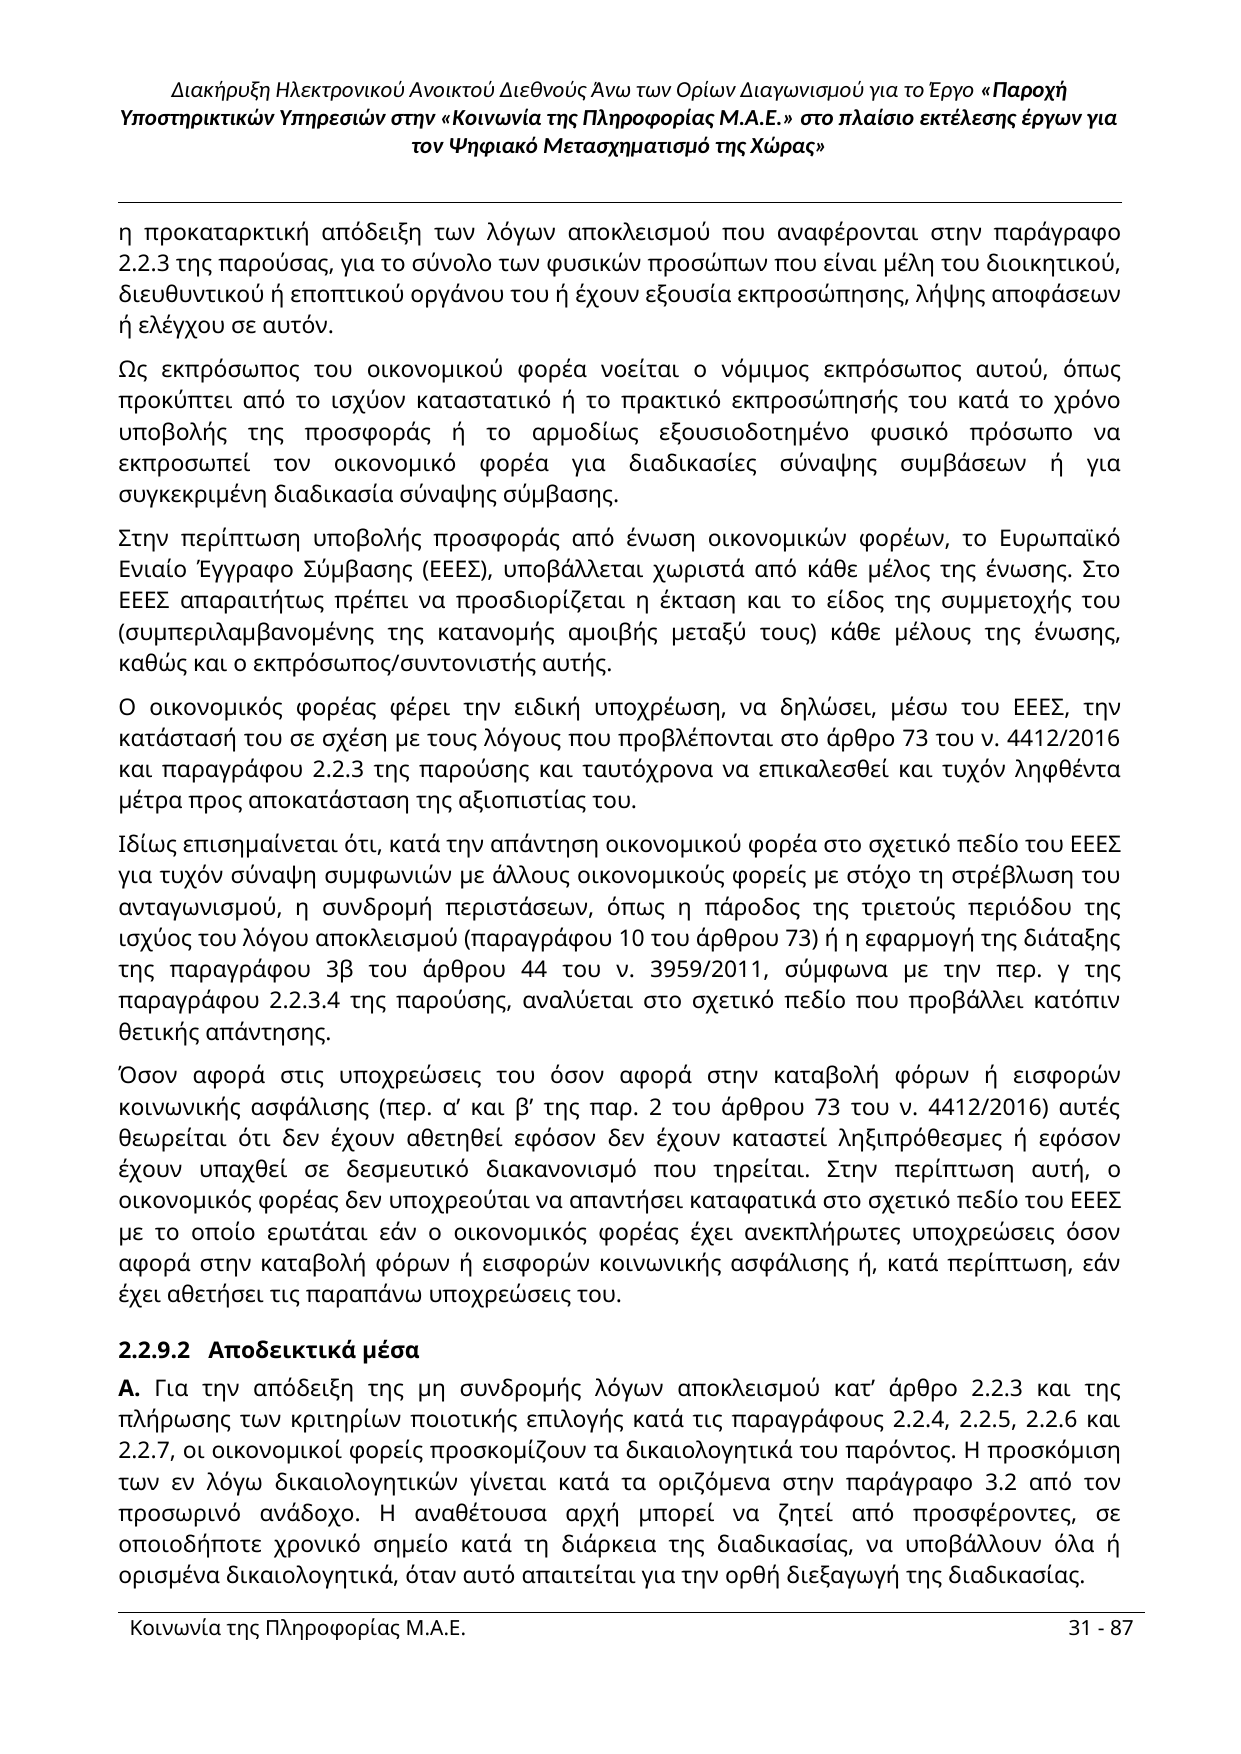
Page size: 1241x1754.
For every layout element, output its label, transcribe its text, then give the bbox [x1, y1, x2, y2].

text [118, 216, 1122, 341]
subtitle Αποδεικτικά μέσα [118, 1334, 1122, 1366]
text Όσον αφορά στις υποχρεώσεις του όσον αφορά στην καταβολή φόρων ή εισφορών κοινωνικής ασφάλισης (περ. α’ και β’ της παρ. 2 του άρθρου 73 του ν. 4412/2016) αυτές θεωρείται ότι δεν έχουν αθετηθεί εφόσον δεν έχουν καταστεί ληξιπρόθεσμες ή εφόσον έχουν υπαχθεί σε δεσμευτικό διακανονισμό που τηρείται. Στην περίπτωση αυτή, ο οικονομικός φορέας δεν υποχρεούται να απαντήσει καταφατικά στο σχετικό πεδίο του ΕΕΕΣ με το οποίο ερωτάται εάν ο οικονομικός φορέας έχει ανεκπλήρωτες υποχρεώσεις όσον αφορά στην καταβολή φόρων ή εισφορών κοινωνικής ασφάλισης ή, κατά περίπτωση, εάν έχει αθετήσει τις παραπάνω υποχρεώσεις του. [118, 1059, 1122, 1309]
text Α. Για την απόδειξη της μη συνδρομής λόγων αποκλεισμού κατ’ άρθρο 2.2.3 και της πλήρωσης των κριτηρίων ποιοτικής επιλογής κατά τις παραγράφους 2.2.4, 2.2.5, 2.2.6 και 2.2.7, οι οικονομικοί φορείς προσκομίζουν τα δικαιολογητικά του παρόντος. Η προσκόμιση των εν λόγω δικαιολογητικών γίνεται κατά τα οριζόμενα στην παράγραφο 3.2 από τον προσωρινό ανάδοχο. Η αναθέτουσα αρχή μπορεί να ζητεί από προσφέροντες, σε οποιοδήποτε χρονικό σημείο κατά τη διάρκεια της διαδικασίας, να υποβάλλουν όλα ή ορισμένα δικαιολογητικά, όταν αυτό απαιτείται για την ορθή διεξαγωγή της διαδικασίας. [118, 1372, 1122, 1591]
text Ο οικονομικός φορέας φέρει την ειδική υποχρέωση, να δηλώσει, μέσω του ΕΕΕΣ, την κατάστασή του σε σχέση με τους λόγους που προβλέπονται στο άρθρο 73 του ν. 4412/2016 και παραγράφου 2.2.3 της παρούσης και ταυτόχρονα να επικαλεσθεί και τυχόν ληφθέντα μέτρα προς αποκατάσταση της αξιοπιστίας του. [118, 691, 1122, 816]
text Ιδίως επισημαίνεται ότι, κατά την απάντηση οικονομικού φορέα στο σχετικό πεδίο του ΕΕΕΣ για τυχόν σύναψη συμφωνιών με άλλους οικονομικούς φορείς με στόχο τη στρέβλωση του ανταγωνισμού, η συνδρομή περιστάσεων, όπως η πάροδος της τριετούς περιόδου της ισχύος του λόγου αποκλεισμού (παραγράφου 10 του άρθρου 73) ή η εφαρμογή της διάταξης της παραγράφου 3β του άρθρου 44 του ν. 3959/2011, σύμφωνα με την περ. γ της παραγράφου 2.2.3.4 της παρούσης, αναλύεται στο σχετικό πεδίο που προβάλλει κατόπιν θετικής απάντησης. [118, 828, 1122, 1047]
text Ως εκπρόσωπος του οικονομικού φορέα νοείται ο νόμιμος εκπρόσωπος αυτού, όπως προκύπτει από το ισχύον καταστατικό ή το πρακτικό εκπροσώπησής του κατά το χρόνο υποβολής της προσφοράς ή το αρμοδίως εξουσιοδοτημένο φυσικό πρόσωπο να εκπροσωπεί τον οικονομικό φορέα για διαδικασίες σύναψης συμβάσεων ή για συγκεκριμένη διαδικασία σύναψης σύμβασης. [118, 353, 1122, 509]
text Στην περίπτωση υποβολής προσφοράς από ένωση οικονομικών φορέων, το Ευρωπαϊκό Ενιαίο Έγγραφο Σύμβασης (ΕΕΕΣ), υποβάλλεται χωριστά από κάθε μέλος της ένωσης. Στο ΕΕΕΣ απαραιτήτως πρέπει να προσδιορίζεται η έκταση και το είδος της συμμετοχής του (συμπεριλαμβανομένης της κατανομής αμοιβής μεταξύ τους) κάθε μέλους της ένωσης, καθώς και ο εκπρόσωπος/συντονιστής αυτής. [118, 522, 1122, 678]
